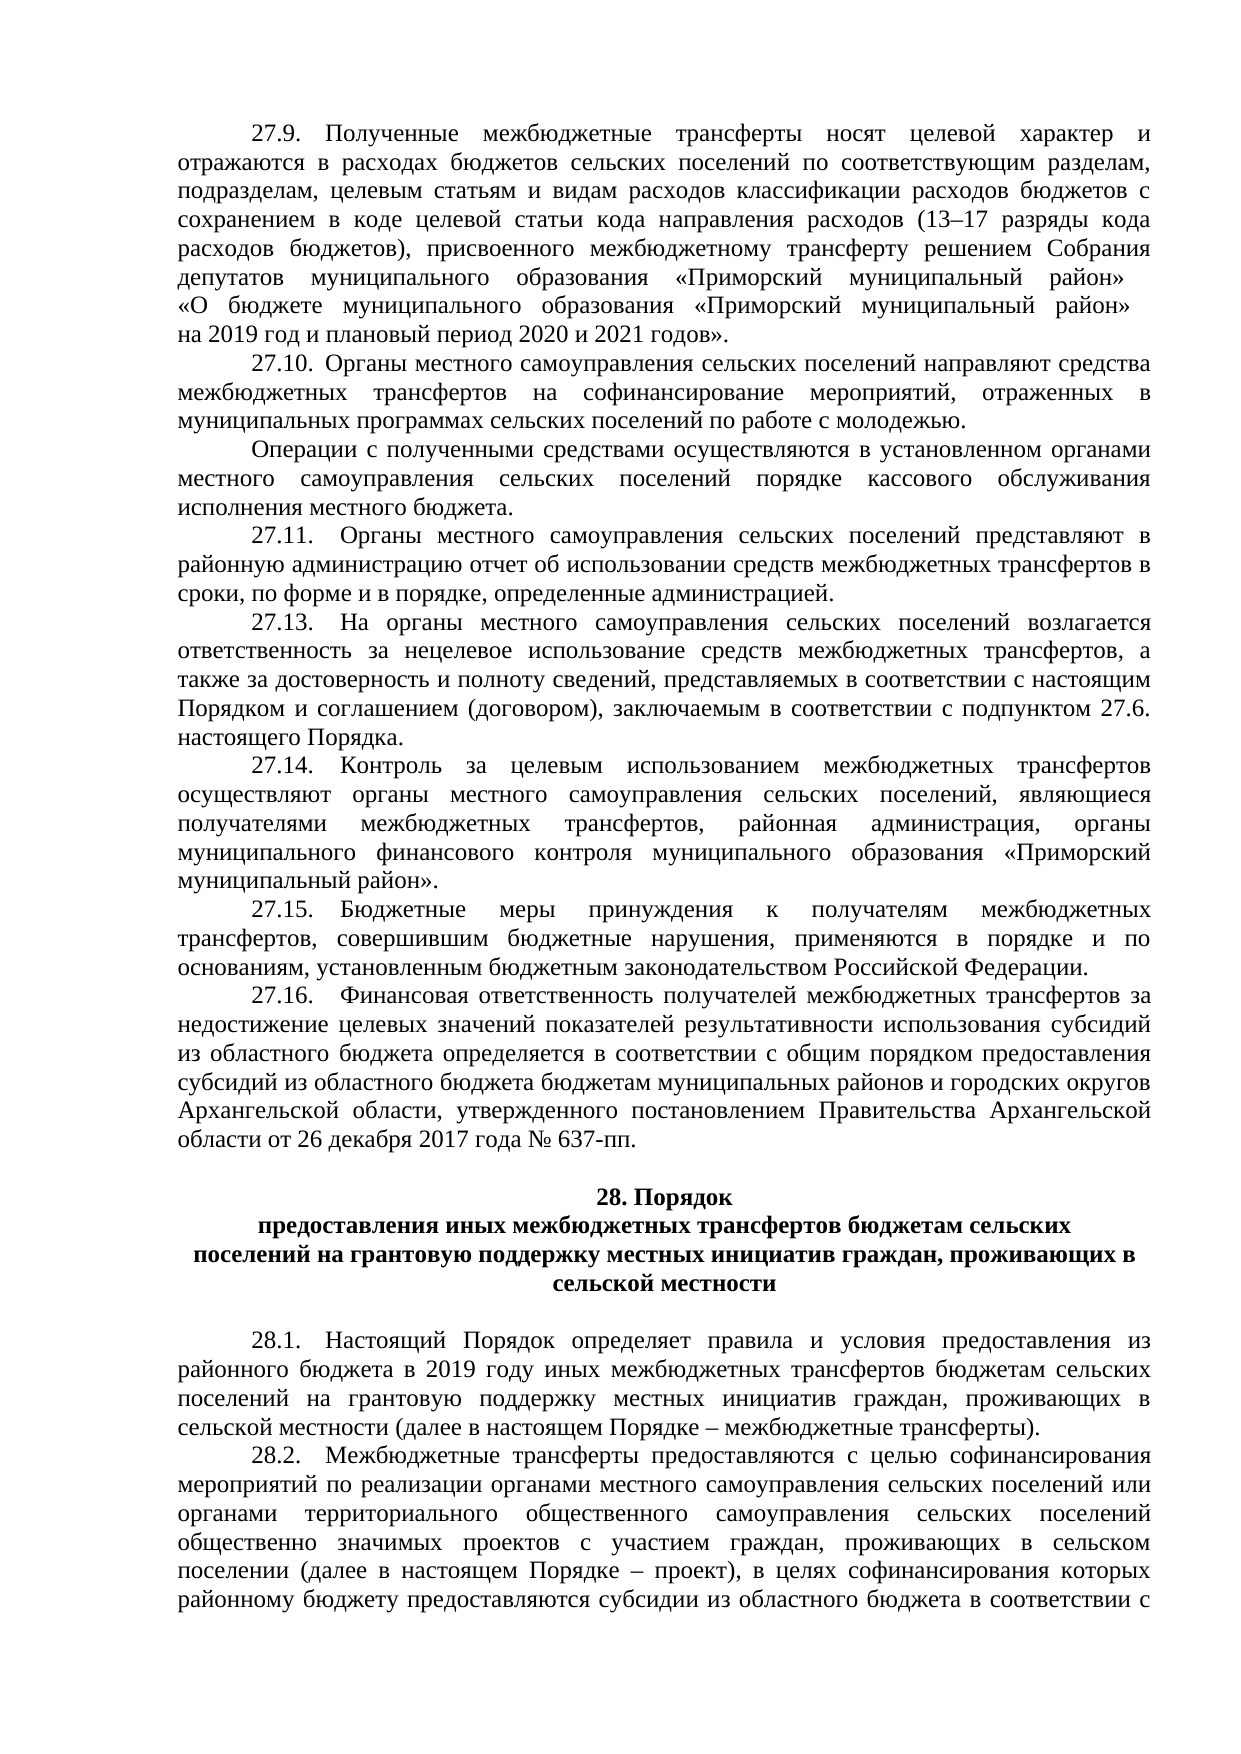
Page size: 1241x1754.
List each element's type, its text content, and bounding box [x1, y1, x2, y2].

text 27.11. Органы местного самоуправления сельских поселений представляют в районную администрацию отчет об использовании средств межбюджетных трансфертов в сроки, по форме и в порядке, определенные администрацией. [177, 521, 1152, 607]
text 27.9. Полученные межбюджетные трансферты носят целевой характер и отражаются в расходах бюджетов сельских поселений по соответствующим разделам, подразделам, целевым статьям и видам расходов классификации расходов бюджетов с сохранением в коде целевой статьи кода направления расходов (13–17 разряды кода расходов бюджетов), присвоенного межбюджетному трансферту решением Собрания депутатов муниципального образования «Приморский муниципальный район» «О бюджете муниципального образования «Приморский муниципальный район» на 2019 год и плановый период 2020 и 2021 годов». [177, 118, 1152, 348]
text Операции с полученными средствами осуществляются в установленном органами местного самоуправления сельских поселений порядке кассового обслуживания исполнения местного бюджета. [177, 434, 1152, 521]
text предоставления иных межбюджетных трансфертов бюджетам сельских [177, 1211, 1152, 1239]
text 27.15. Бюджетные меры принуждения к получателям межбюджетных трансфертов, совершившим бюджетные нарушения, применяются в порядке и по основаниям, установленным бюджетным законодательством Российской Федерации. [177, 894, 1152, 981]
text 28. Порядок [177, 1182, 1152, 1211]
text 27.16. Финансовая ответственность получателей межбюджетных трансфертов за недостижение целевых значений показателей результативности использования субсидий из областного бюджета определяется в соответствии с общим порядком предоставления субсидий из областного бюджета бюджетам муниципальных районов и городских округов Архангельской области, утвержденного постановлением Правительства Архангельской области от 26 декабря 2017 года № 637-пп. [177, 981, 1152, 1153]
text 27.13. На органы местного самоуправления сельских поселений возлагается ответственность за нецелевое использование средств межбюджетных трансфертов, а также за достоверность и полноту сведений, представляемых в соответствии с настоящим Порядком и соглашением (договором), заключаемым в соответствии с подпунктом 27.6. настоящего Порядка. [177, 607, 1152, 751]
text поселений на грантовую поддержку местных инициатив граждан, проживающих в сельской местности [177, 1239, 1152, 1297]
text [177, 1441, 1152, 1613]
text 27.10. Органы местного самоуправления сельских поселений направляют средства межбюджетных трансфертов на софинансирование мероприятий, отраженных в муниципальных программах сельских поселений по работе с молодежью. [177, 348, 1152, 434]
text 28.1. Настоящий Порядок определяет правила и условия предоставления из районного бюджета в 2019 году иных межбюджетных трансфертов бюджетам сельских поселений на грантовую поддержку местных инициатив граждан, проживающих в сельской местности (далее в настоящем Порядке – межбюджетные трансферты). [177, 1326, 1152, 1441]
text 27.14. Контроль за целевым использованием межбюджетных трансфертов осуществляют органы местного самоуправления сельских поселений, являющиеся получателями межбюджетных трансфертов, районная администрация, органы муниципального финансового контроля муниципального образования «Приморский муниципальный район». [177, 751, 1152, 894]
